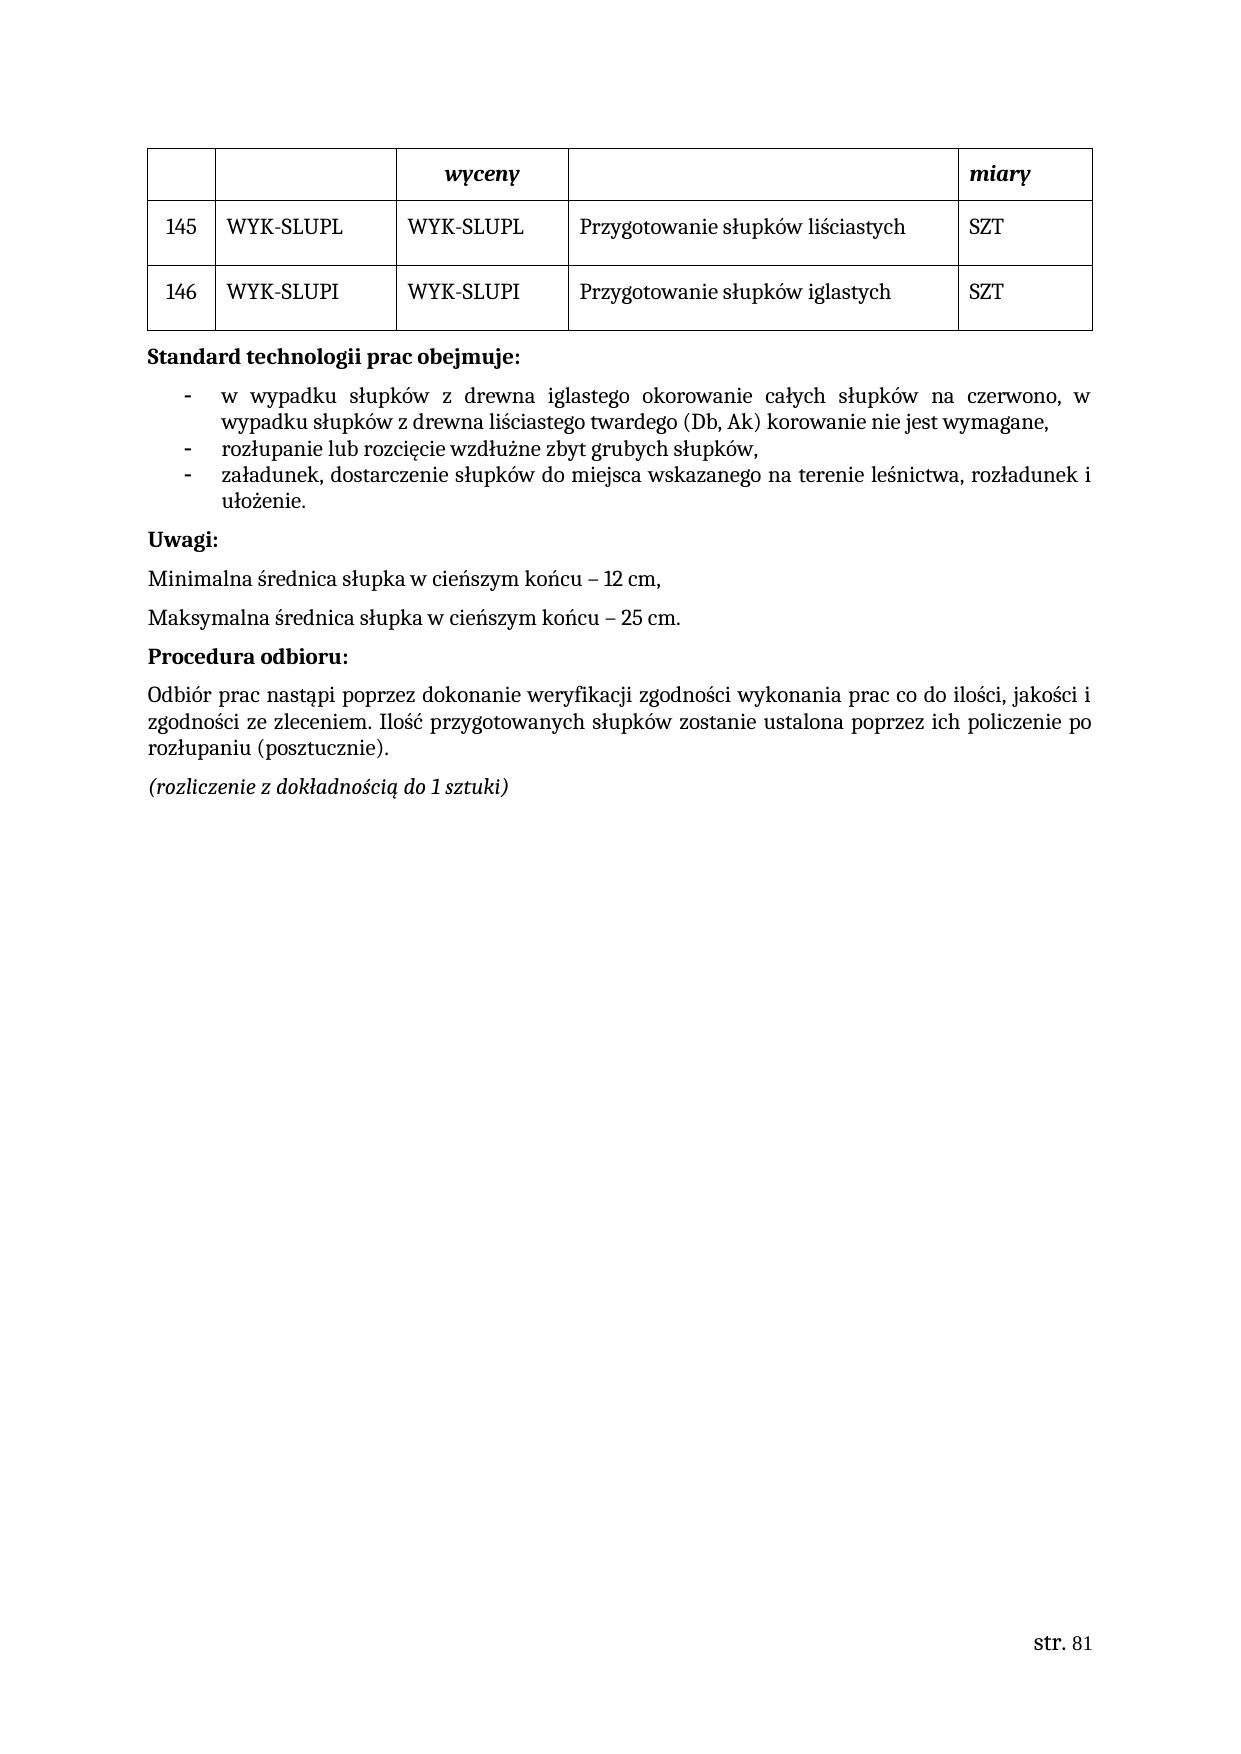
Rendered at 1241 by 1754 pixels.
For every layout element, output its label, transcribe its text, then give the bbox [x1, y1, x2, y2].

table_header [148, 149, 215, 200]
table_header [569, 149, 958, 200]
text Minimalna średnica słupka w cieńszym końcu – 12 cm, [148, 566, 1093, 592]
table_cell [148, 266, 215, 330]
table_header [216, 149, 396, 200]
text Standard technologii prac obejmuje: [148, 344, 1093, 370]
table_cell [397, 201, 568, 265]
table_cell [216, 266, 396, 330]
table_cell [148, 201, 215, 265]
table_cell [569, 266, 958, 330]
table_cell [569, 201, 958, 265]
text Maksymalna średnica słupka w cieńszym końcu – 25 cm. [148, 604, 1093, 631]
text Uwagi: [148, 527, 1093, 553]
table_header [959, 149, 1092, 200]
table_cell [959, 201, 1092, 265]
text Odbiór prac nastąpi poprzez dokonanie weryfikacji zgodności wykonania prac co do ilości, jakości i zgodności ze zleceniem. Ilość przygotowanych słupków zostanie ustalona poprzez ich policzenie po rozłupaniu (posztucznie). [148, 682, 1093, 761]
list w wypadku słupków z drewna iglastego okorowanie całych słupków na czerwono, w wypadku słupków z drewna liściastego twardego (Db, Ak) korowanie nie jest wymagane, [184, 383, 1093, 435]
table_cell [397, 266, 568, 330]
text Procedura odbioru: [148, 643, 1093, 670]
text (rozliczenie z dokładnością do 1 sztuki) [148, 774, 1093, 800]
list rozłupanie lub rozcięcie wzdłużne zbyt grubych słupków, [184, 435, 1093, 462]
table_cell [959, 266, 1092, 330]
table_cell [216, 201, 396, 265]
list załadunek, dostarczenie słupków do miejsca wskazanego na terenie leśnictwa, rozładunek i ułożenie. [184, 462, 1093, 514]
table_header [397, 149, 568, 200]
